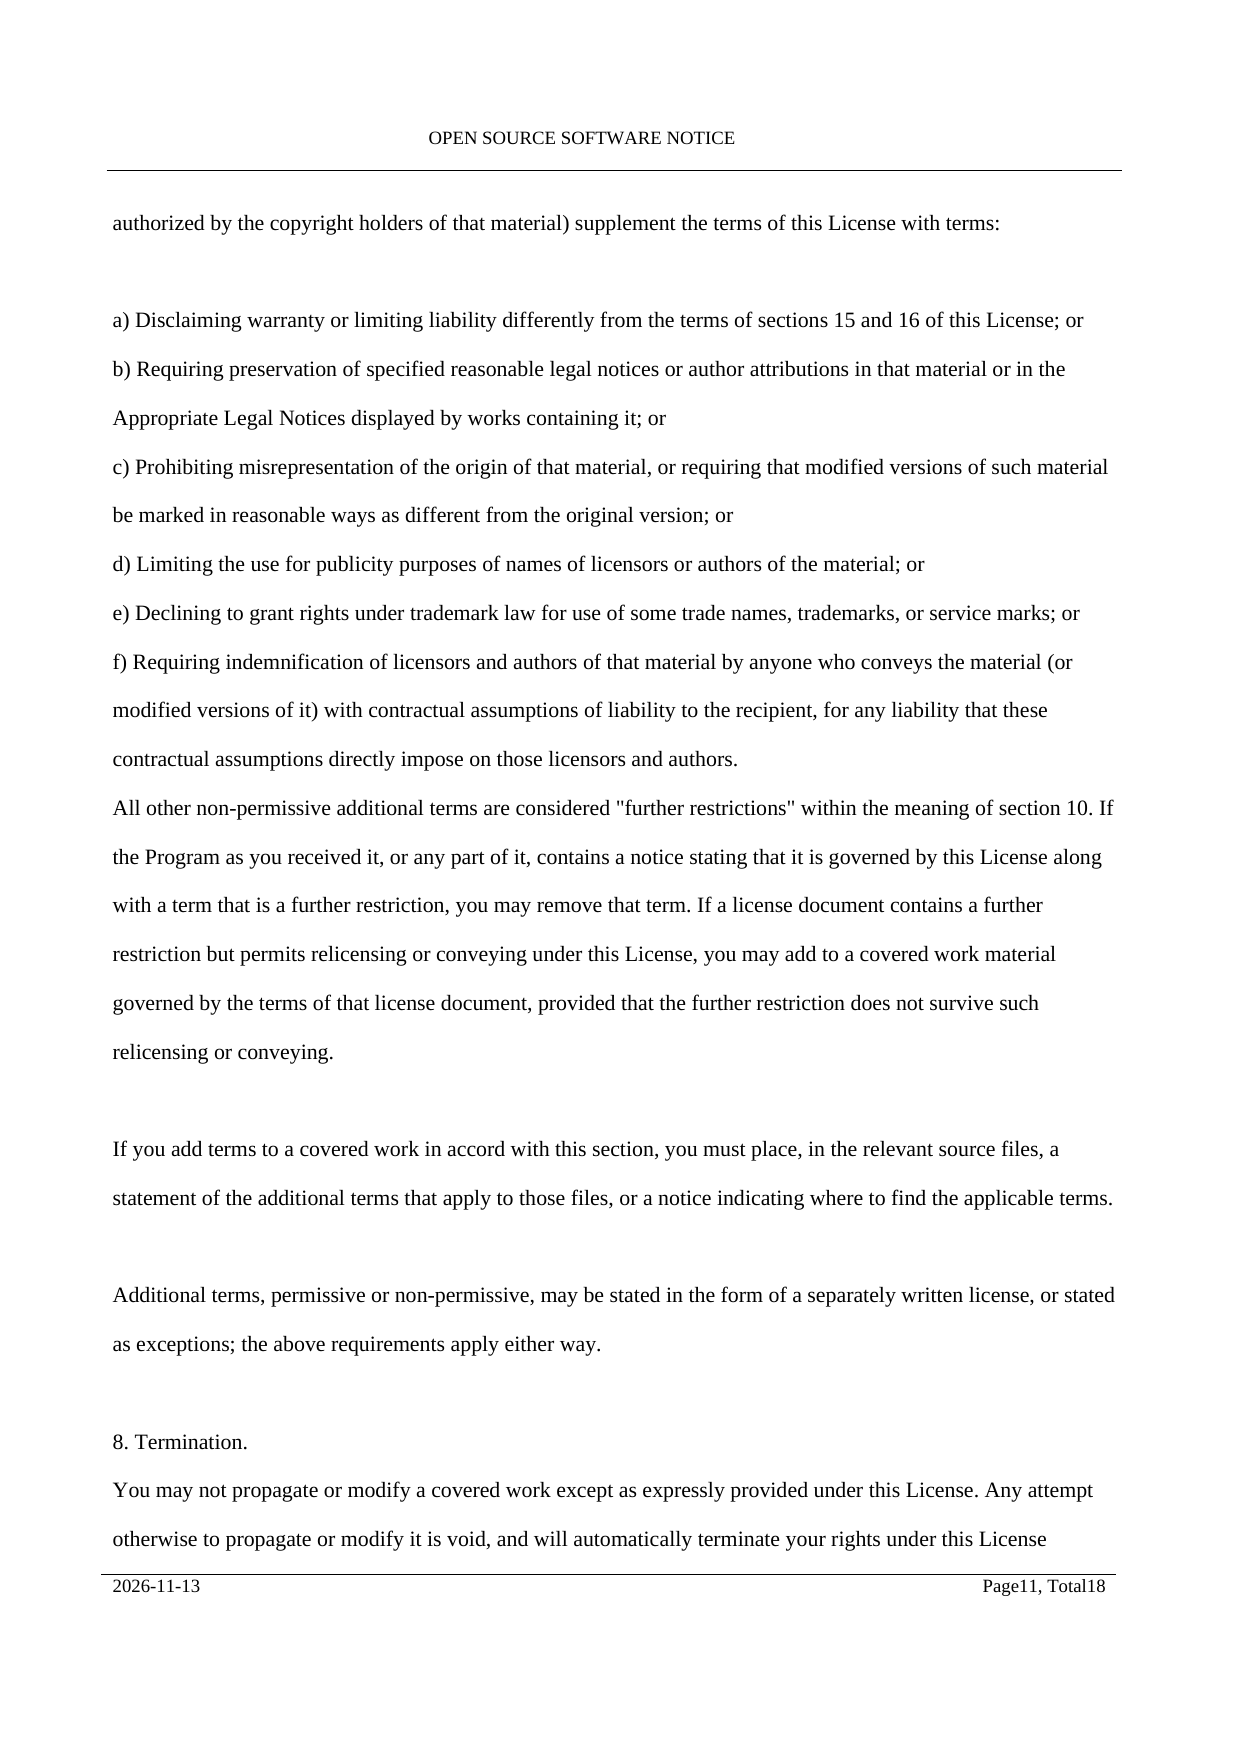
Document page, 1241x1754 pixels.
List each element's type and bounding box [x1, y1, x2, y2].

text [112, 206, 1128, 1555]
